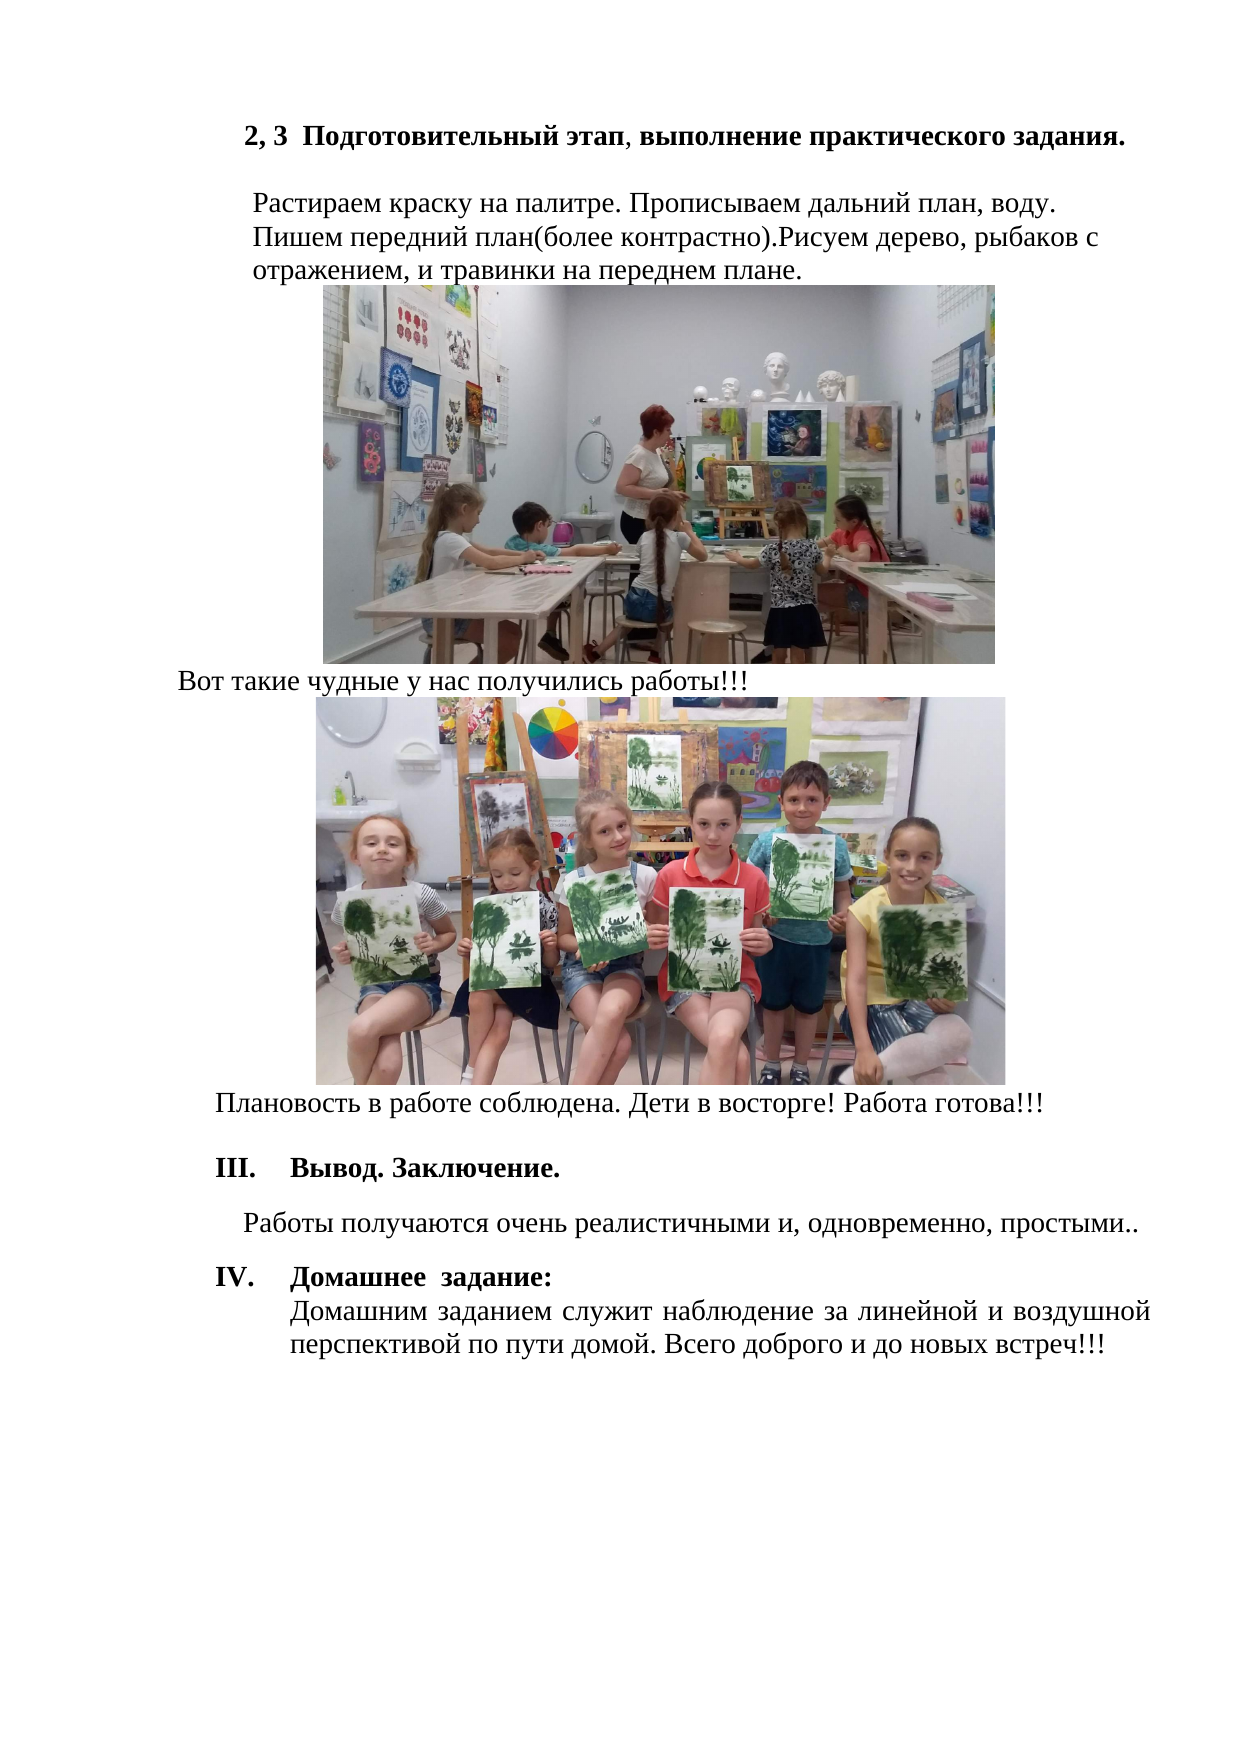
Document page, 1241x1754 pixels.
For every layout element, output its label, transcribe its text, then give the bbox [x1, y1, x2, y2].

text Плановость в работе соблюдена. Дети в восторге! Работа готова!!! [215, 1085, 1152, 1118]
picture [315, 697, 1006, 1085]
text 2, 3 Подготовительный этап, выполнение практического задания. [215, 118, 1152, 152]
list Домашним заданием служит наблюдение за линейной и воздушной перспективой по пути домой. Всего доброго и до новых встреч!!! [290, 1293, 1152, 1360]
list Домашнее задание: [215, 1259, 1152, 1293]
text Вот такие чудные у нас получились работы!!! [177, 663, 1152, 697]
picture [323, 285, 995, 664]
text Работы получаются очень реалистичными и, одновременно, простыми.. [177, 1205, 1152, 1238]
list Вывод. Заключение. [215, 1151, 1152, 1184]
list Растираем краску на палитре. Прописываем дальний план, воду. Пишем передний план(более контрастно).Рисуем дерево, рыбаков с отражением, и травинки на переднем плане. [252, 185, 1152, 286]
